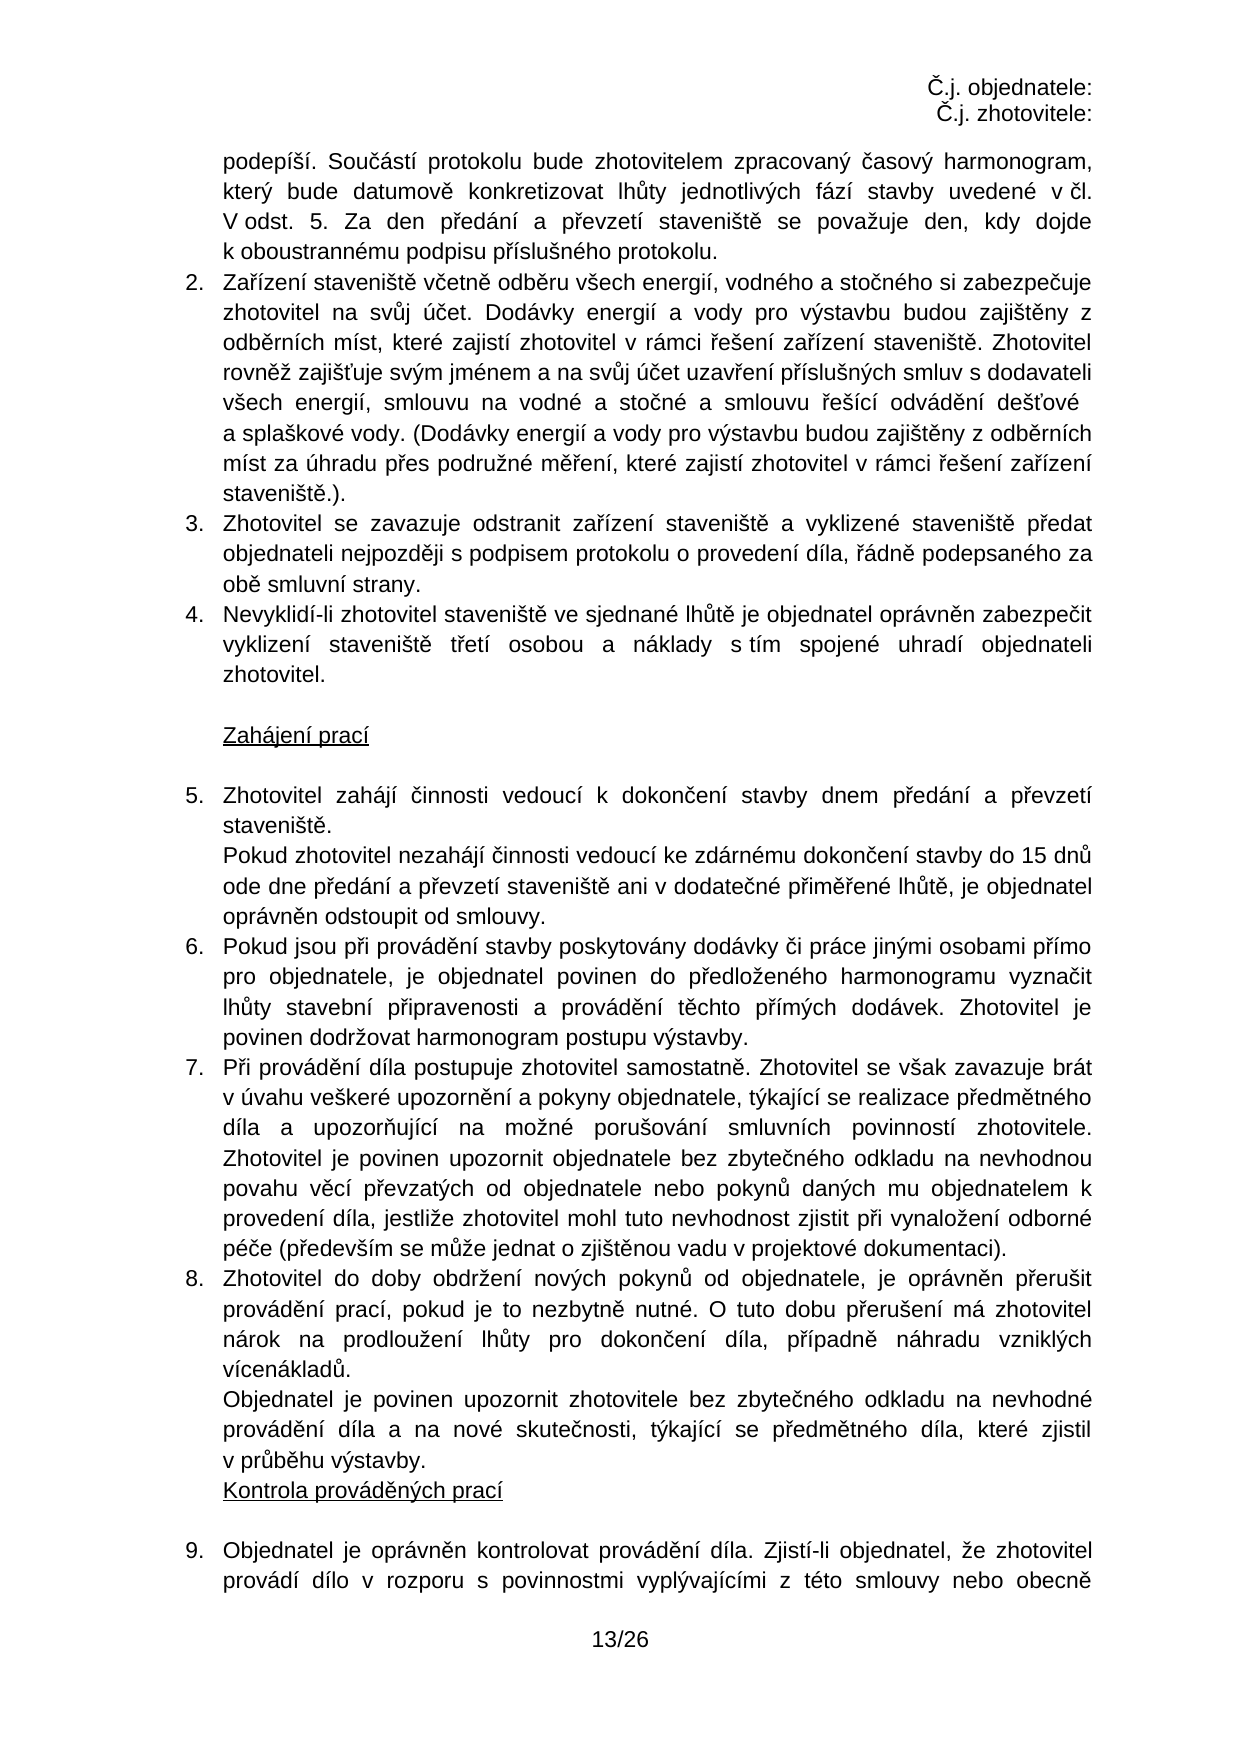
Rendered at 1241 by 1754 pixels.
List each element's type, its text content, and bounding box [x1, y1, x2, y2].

list Zařízení staveniště včetně odběru všech energií, vodného a stočného si zabezpečuje zhotovitel na svůj účet. Dodávky energií a vody pro výstavbu budou zajištěny z odběrních míst, které zajistí zhotovitel v rámci řešení zařízení staveniště. Zhotovitel rovněž zajišťuje svým jménem a na svůj účet uzavření příslušných smluv s dodavateli všech energií, smlouvu na vodné a stočné a smlouvu řešící odvádění dešťové a splaškové vody. (Dodávky energií a vody pro výstavbu budou zajištěny z odběrních míst za úhradu přes podružné měření, které zajistí zhotovitel v rámci řešení zařízení staveniště.). [185, 268, 1093, 506]
list Zhotovitel zahájí činnosti vedoucí k dokončení stavby dnem předání a převzetí staveniště. Pokud zhotovitel nezahájí činnosti vedoucí ke zdárnému dokončení stavby do 15 dnů ode dne předání a převzetí staveniště ani v dodatečné přiměřené lhůtě, je objednatel oprávněn odstoupit od smlouvy. [185, 782, 1093, 929]
list Pokud jsou při provádění stavby poskytovány dodávky či práce jinými osobami přímo pro objednatele, je objednatel povinen do předloženého harmonogramu vyznačit lhůty stavební připravenosti a provádění těchto přímých dodávek. Zhotovitel je povinen dodržovat harmonogram postupu výstavby. [185, 933, 1093, 1050]
list Nevyklidí-li zhotovitel staveniště ve sjednané lhůtě je objednatel oprávněn zabezpečit vyklizení staveniště třetí osobou a náklady s tím spojené uhradí objednateli zhotovitel. [185, 601, 1093, 687]
list Při provádění díla postupuje zhotovitel samostatně. Zhotovitel se však zavazuje brát v úvahu veškeré upozornění a pokyny objednatele, týkající se realizace předmětného díla a upozorňující na možné porušování smluvních povinností zhotovitele. Zhotovitel je povinen upozornit objednatele bez zbytečného odkladu na nevhodnou povahu věcí převzatých od objednatele nebo pokynů daných mu objednatelem k provedení díla, jestliže zhotovitel mohl tuto nevhodnost zjistit při vynaložení odborné péče (především se může jednat o zjištěnou vadu v projektové dokumentaci). [185, 1054, 1093, 1261]
list Zhotovitel do doby obdržení nových pokynů od objednatele, je oprávněn přerušit provádění prací, pokud je to nezbytně nutné. O tuto dobu přerušení má zhotovitel nárok na prodloužení lhůty pro dokončení díla, případně náhradu vzniklých vícenákladů. Objednatel je povinen upozornit zhotovitele bez zbytečného odkladu na nevhodné provádění díla a na nové skutečnosti, týkající se předmětného díla, které zjistil v průběhu výstavby. [185, 1265, 1093, 1473]
list Zahájení prací [223, 722, 1093, 748]
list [185, 148, 1093, 264]
list Kontrola prováděných prací [223, 1477, 1093, 1503]
list Zhotovitel se zavazuje odstranit zařízení staveniště a vyklizené staveniště předat objednateli nejpozději s podpisem protokolu o provedení díla, řádně podepsaného za obě smluvní strany. [185, 510, 1093, 597]
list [185, 1537, 1093, 1594]
